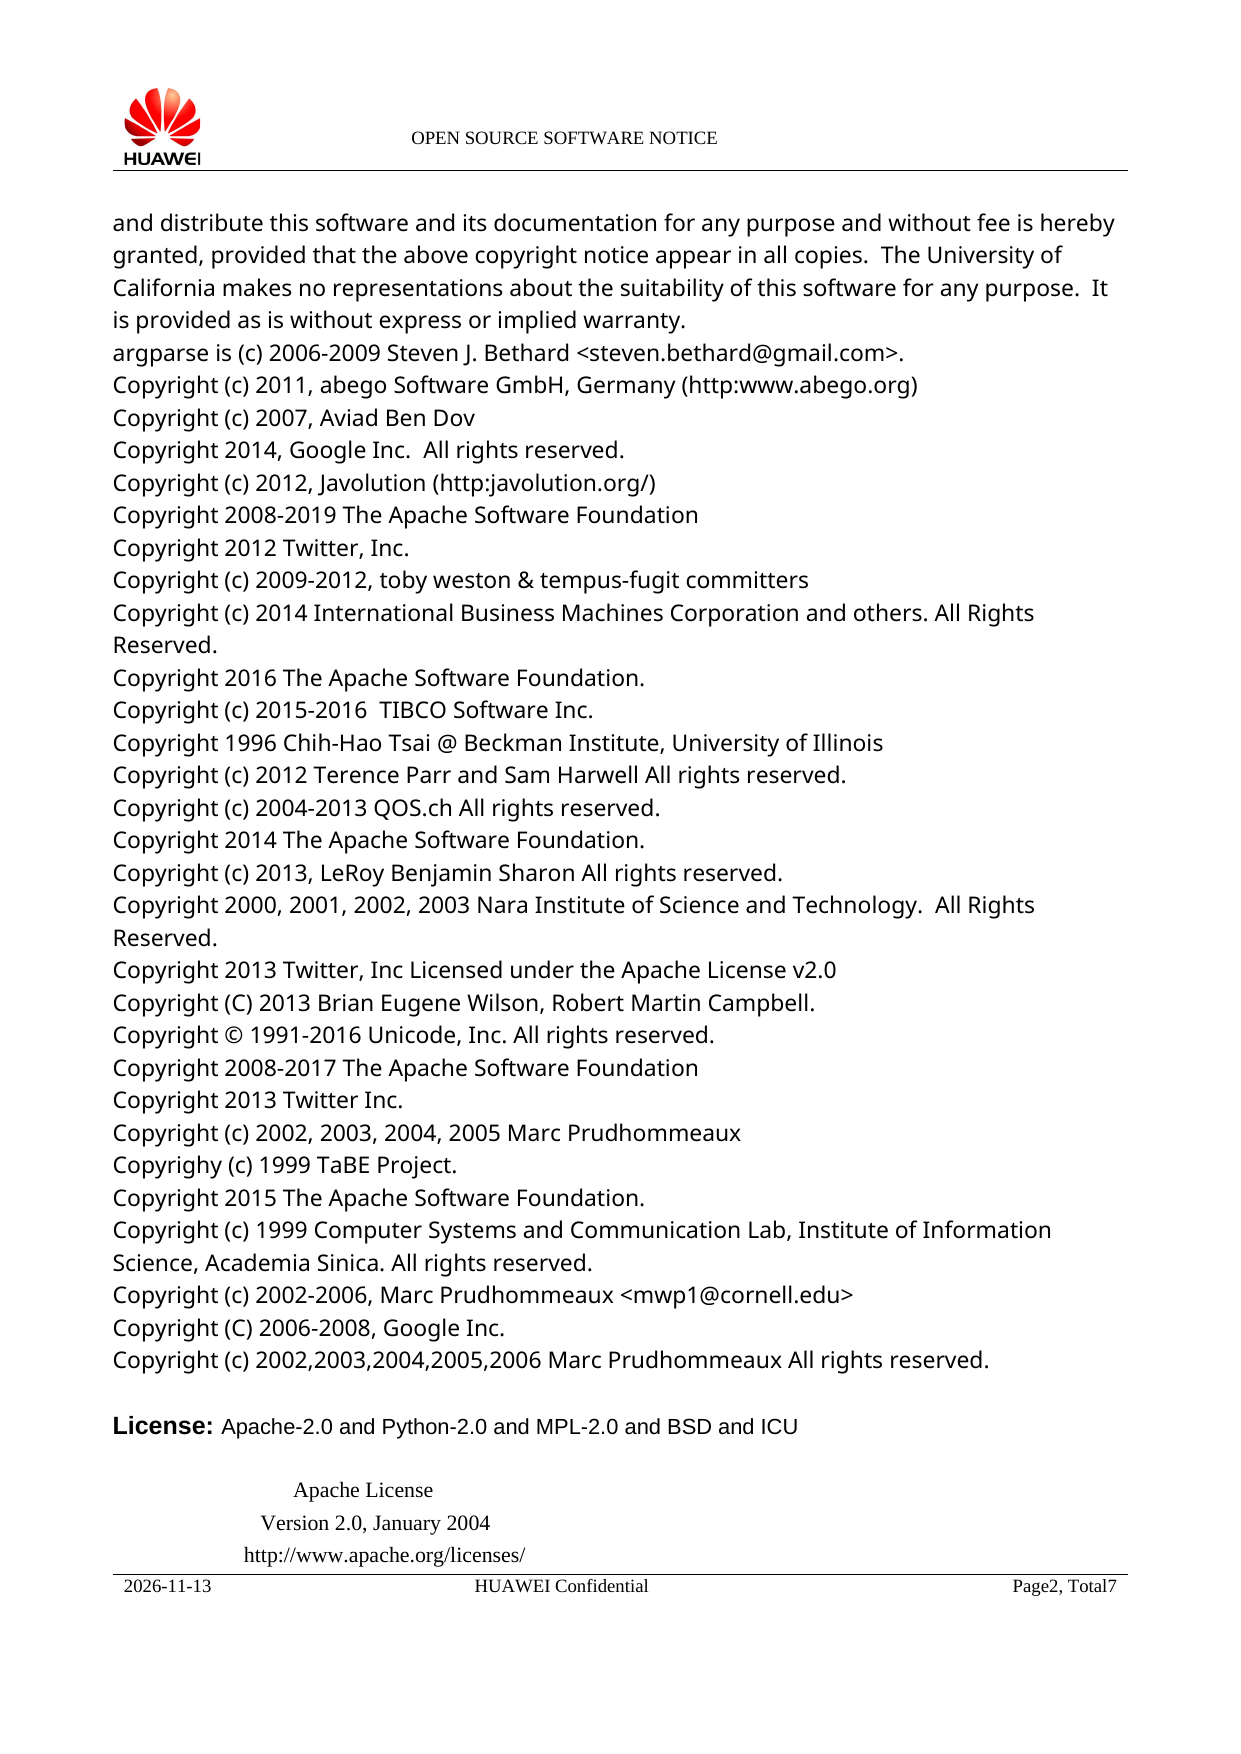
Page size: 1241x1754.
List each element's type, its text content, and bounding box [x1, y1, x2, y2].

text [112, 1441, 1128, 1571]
picture [124, 88, 201, 165]
text License: Apache-2.0 and Python-2.0 and MPL-2.0 and BSD and ICU [112, 1409, 1128, 1441]
